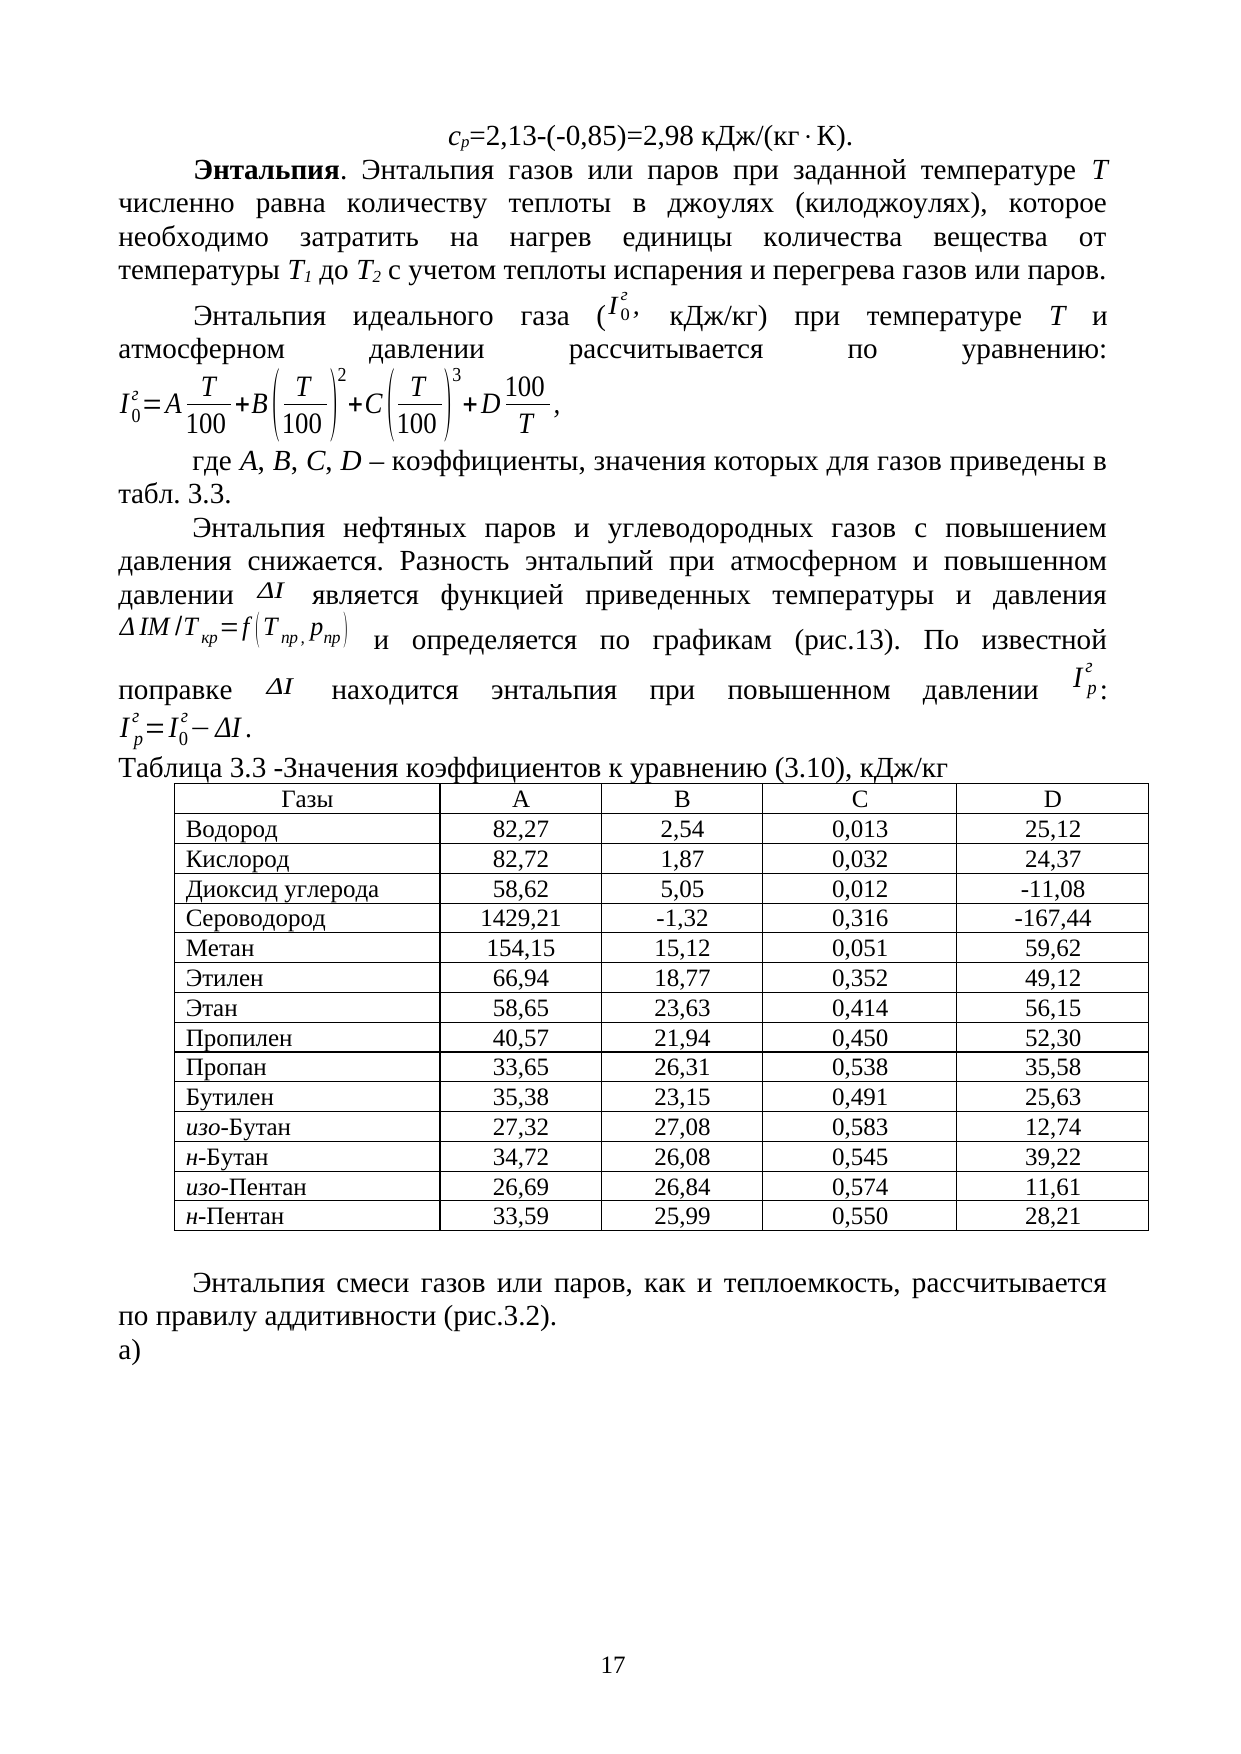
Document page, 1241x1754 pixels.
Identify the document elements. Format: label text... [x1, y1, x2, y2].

table_cell 0,013 [763, 814, 956, 843]
table_cell 82,72 [441, 844, 601, 873]
table_cell 35,38 [441, 1082, 601, 1111]
table_cell Пропан [175, 1053, 439, 1081]
table_cell изо-Бутан [175, 1112, 439, 1141]
table_cell 0,545 [763, 1142, 956, 1171]
table_cell 56,15 [957, 993, 1148, 1022]
table_cell 0,012 [763, 874, 956, 902]
table_cell н-Пентан [175, 1201, 439, 1230]
table_cell 52,30 [957, 1023, 1148, 1051]
table_header В [602, 784, 762, 813]
table_cell 2,54 [602, 814, 762, 843]
table_cell н-Бутан [175, 1142, 439, 1171]
table_header А [441, 784, 601, 813]
table_cell Пропилен [175, 1023, 439, 1051]
table_cell 26,69 [441, 1172, 601, 1200]
table_cell 0,051 [763, 933, 956, 962]
table_cell 26,08 [602, 1142, 762, 1171]
table_cell 27,08 [602, 1112, 762, 1141]
table_cell 58,62 [441, 874, 601, 902]
table_cell 0,583 [763, 1112, 956, 1141]
table_cell 0,450 [763, 1023, 956, 1051]
text Энтальпия идеального газа ( кДж/кг) при температуре Т и атмосферном давлении рассчитывается по уравнению: [118, 286, 1107, 443]
table_cell 25,99 [602, 1201, 762, 1230]
table_header D [957, 784, 1148, 813]
table_cell Диоксид углерода [175, 874, 439, 902]
table_cell Этан [175, 993, 439, 1022]
table_cell -167,44 [957, 904, 1148, 932]
table_cell Сероводород [175, 904, 439, 932]
text Энтальпия. Энтальпия газов или паров при заданной температуре Т численно равна количеству теплоты в джоулях (килоджоулях), которое необходимо затратить на нагрев единицы количества вещества от температуры Т1 до Т2 с учетом теплоты испарения и перегрева газов или паров. [118, 152, 1107, 286]
table_cell 82,27 [441, 814, 601, 843]
text Таблица 3.3 -Значения коэффициентов к уравнению (3.10), кДж/кг [118, 750, 1107, 783]
table_cell 0,550 [763, 1201, 956, 1230]
table_cell 26,84 [602, 1172, 762, 1200]
table_cell изо-Пентан [175, 1172, 439, 1200]
table_cell 0,316 [763, 904, 956, 932]
table_cell 23,15 [602, 1082, 762, 1111]
text ср=2,13-(-0,85)=2,98 кДж/(кгК). [118, 118, 1107, 152]
table_cell 23,63 [602, 993, 762, 1022]
table_cell 11,61 [957, 1172, 1148, 1200]
table_cell 28,21 [957, 1201, 1148, 1230]
table_header С [763, 784, 956, 813]
table_cell -1,32 [602, 904, 762, 932]
table_cell 24,37 [957, 844, 1148, 873]
text Энтальпия смеси газов или паров, как и теплоемкость, рассчитывается по правилу аддитивности (рис.3.2). [118, 1265, 1107, 1332]
text где А, В, С, D – коэффициенты, значения которых для газов приведены в табл. 3.3. [118, 443, 1107, 510]
table_cell 0,032 [763, 844, 956, 873]
table_cell 154,15 [441, 933, 601, 962]
table_cell 21,94 [602, 1023, 762, 1051]
table_cell 34,72 [441, 1142, 601, 1171]
table_cell Кислород [175, 844, 439, 873]
table_cell 27,32 [441, 1112, 601, 1141]
table_cell Водород [175, 814, 439, 843]
table_cell 66,94 [441, 963, 601, 992]
table_cell 0,538 [763, 1053, 956, 1081]
table_cell 1,87 [602, 844, 762, 873]
table_cell 0,414 [763, 993, 956, 1022]
table_cell 26,31 [602, 1053, 762, 1081]
text а) [118, 1332, 1107, 1365]
table_cell 0,574 [763, 1172, 956, 1200]
table_cell Этилен [175, 963, 439, 992]
table_cell 40,57 [441, 1023, 601, 1051]
table_cell 5,05 [602, 874, 762, 902]
text Энтальпия нефтяных паров и углеводородных газов с повышением давления снижается. Разность энтальпий при атмосферном и повышенном давлении является функцией приведенных температуры и давления и определяется по графикам (рис.13). По известной поправке находится энтальпия при повышенном давлении : [118, 510, 1107, 750]
table_cell 25,12 [957, 814, 1148, 843]
table_cell 15,12 [602, 933, 762, 962]
table_cell 39,22 [957, 1142, 1148, 1171]
table_cell Метан [175, 933, 439, 962]
table_cell 35,58 [957, 1053, 1148, 1081]
table_cell 59,62 [957, 933, 1148, 962]
table_cell 18,77 [602, 963, 762, 992]
table_cell 25,63 [957, 1082, 1148, 1111]
table_cell 0,352 [763, 963, 956, 992]
table_header Газы [175, 784, 439, 813]
table_cell -11,08 [957, 874, 1148, 902]
table_cell 1429,21 [441, 904, 601, 932]
table_cell 58,65 [441, 993, 601, 1022]
table_cell 0,491 [763, 1082, 956, 1111]
table_cell 49,12 [957, 963, 1148, 992]
table_cell 12,74 [957, 1112, 1148, 1141]
table_cell 33,65 [441, 1053, 601, 1081]
table_cell Бутилен [175, 1082, 439, 1111]
table_cell 33,59 [441, 1201, 601, 1230]
